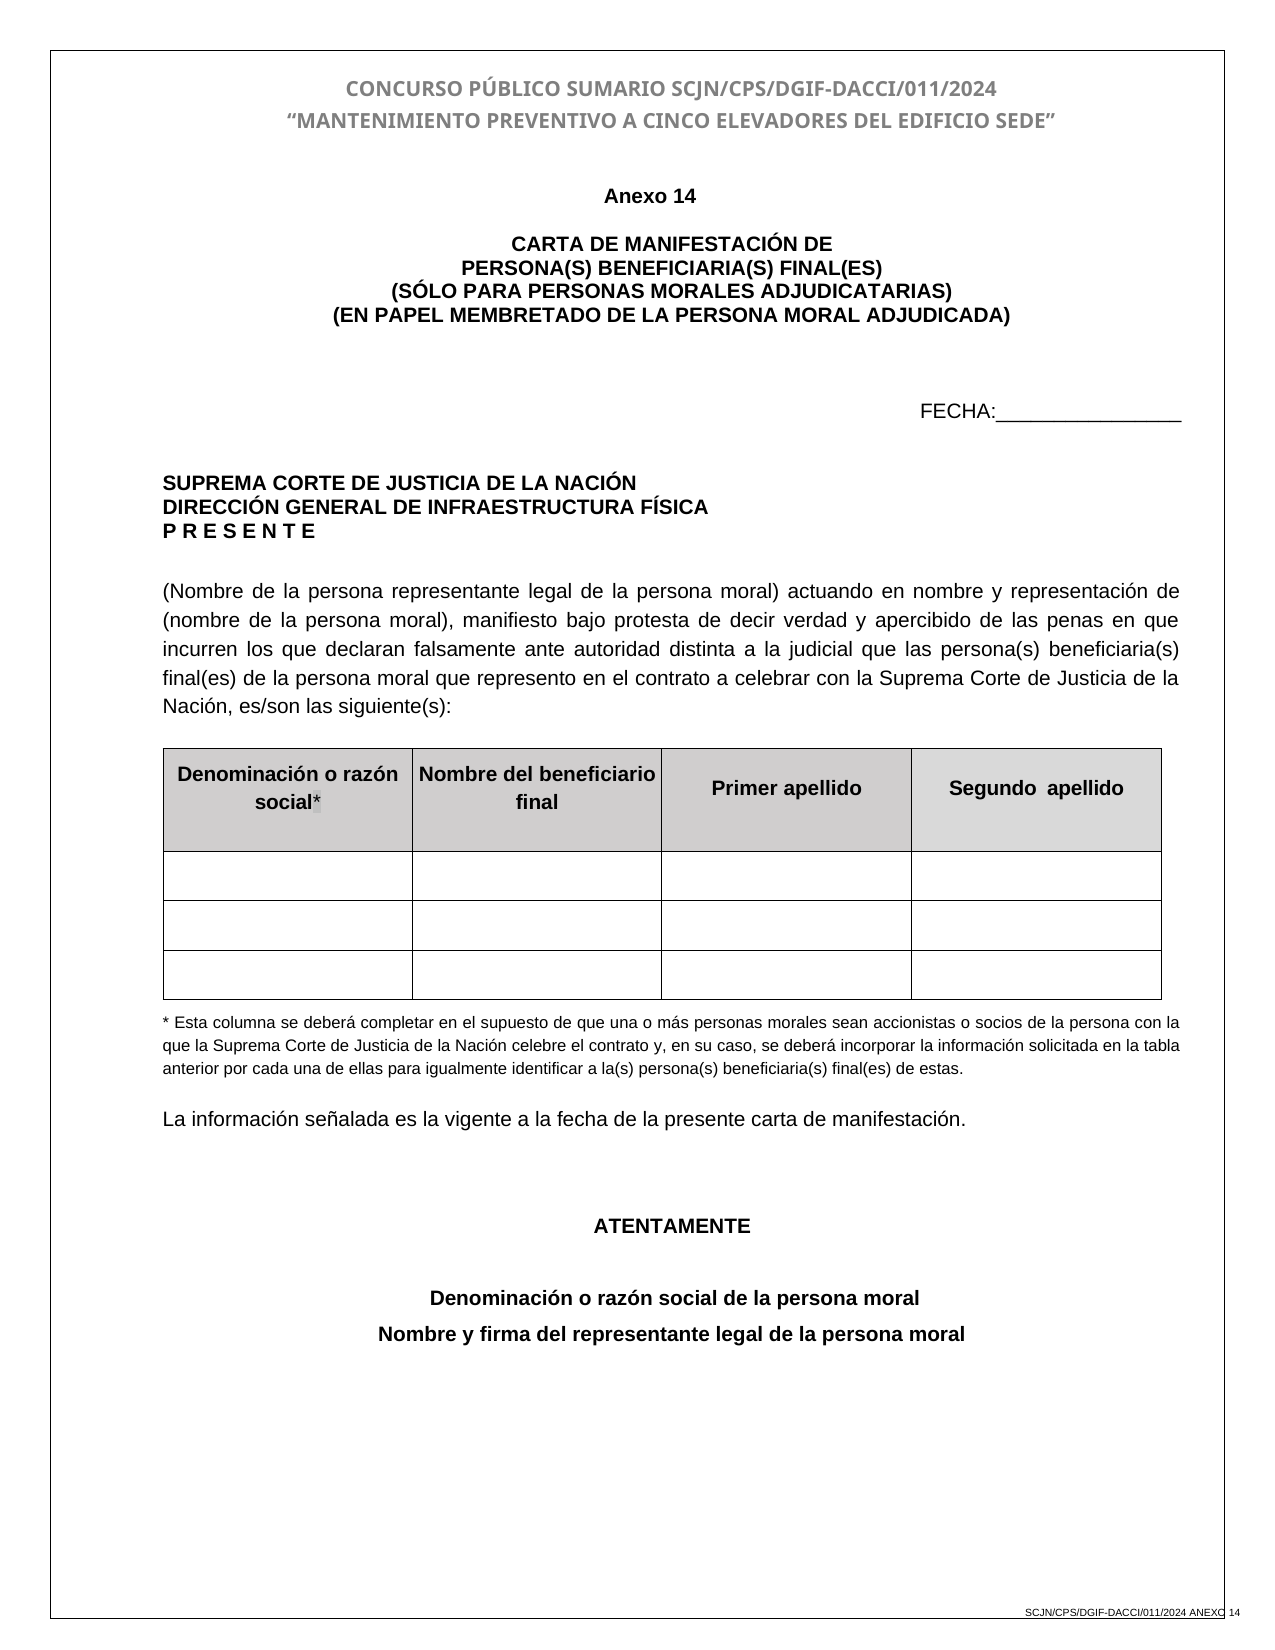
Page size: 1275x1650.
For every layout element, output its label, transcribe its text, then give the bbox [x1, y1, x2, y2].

text CARTA DE MANIFESTACIÓN DE [162, 231, 1181, 255]
table_header Denominación o razón social* [164, 749, 412, 851]
table_header Nombre del beneficiario final [413, 749, 661, 851]
text PERSONA(S) BENEFICIARIA(S) FINAL(ES) [162, 255, 1181, 279]
table_cell [413, 951, 661, 999]
text La información señalada es la vigente a la fecha de la presente carta de manifestación. [162, 1106, 1181, 1130]
text (Nombre de la persona representante legal de la persona moral) actuando en nombre y representación de (nombre de la persona moral), manifiesto bajo protesta de decir verdad y apercibido de las penas en que incurren los que declaran falsamente ante autoridad distinta a la judicial que las persona(s) beneficiaria(s) final(es) de la persona moral que represento en el contrato a celebrar con la Suprema Corte de Justicia de la Nación, es/son las siguiente(s): [162, 579, 1181, 718]
table_cell [912, 901, 1161, 950]
table_cell [413, 901, 661, 950]
text SUPREMA CORTE DE JUSTICIA DE LA NACIÓN [162, 471, 1181, 495]
table_cell [164, 951, 412, 999]
text (SÓLO PARA PERSONAS MORALES ADJUDICATARIAS) [162, 279, 1181, 303]
table_cell [662, 852, 911, 900]
text Nombre y firma del representante legal de la persona moral [162, 1322, 1181, 1346]
text FECHA:________________ [162, 399, 1181, 423]
text DIRECCIÓN GENERAL DE INFRAESTRUCTURA FÍSICA [162, 495, 1181, 519]
table_cell [912, 951, 1161, 999]
text Anexo 14 [118, 183, 1181, 207]
text * Esta columna se deberá completar en el supuesto de que una o más personas morales sean accionistas o socios de la persona con la que la Suprema Corte de Justicia de la Nación celebre el contrato y, en su caso, se deberá incorporar la información solicitada en la tabla anterior por cada una de ellas para igualmente identificar a la(s) persona(s) beneficiaria(s) final(es) de estas. [162, 1013, 1181, 1078]
text Denominación o razón social de la persona moral [162, 1286, 1181, 1310]
text ATENTAMENTE [162, 1214, 1181, 1238]
table_cell [164, 901, 412, 950]
text (EN PAPEL MEMBRETADO DE LA PERSONA MORAL ADJUDICADA) [162, 303, 1181, 327]
table_cell [662, 901, 911, 950]
table_cell [662, 951, 911, 999]
table_cell [413, 852, 661, 900]
text P R E S E N T E [162, 519, 1181, 543]
table_cell [912, 852, 1161, 900]
table_header Segundo apellido [912, 749, 1161, 851]
table_header Primer apellido [662, 749, 911, 851]
table_cell [164, 852, 412, 900]
